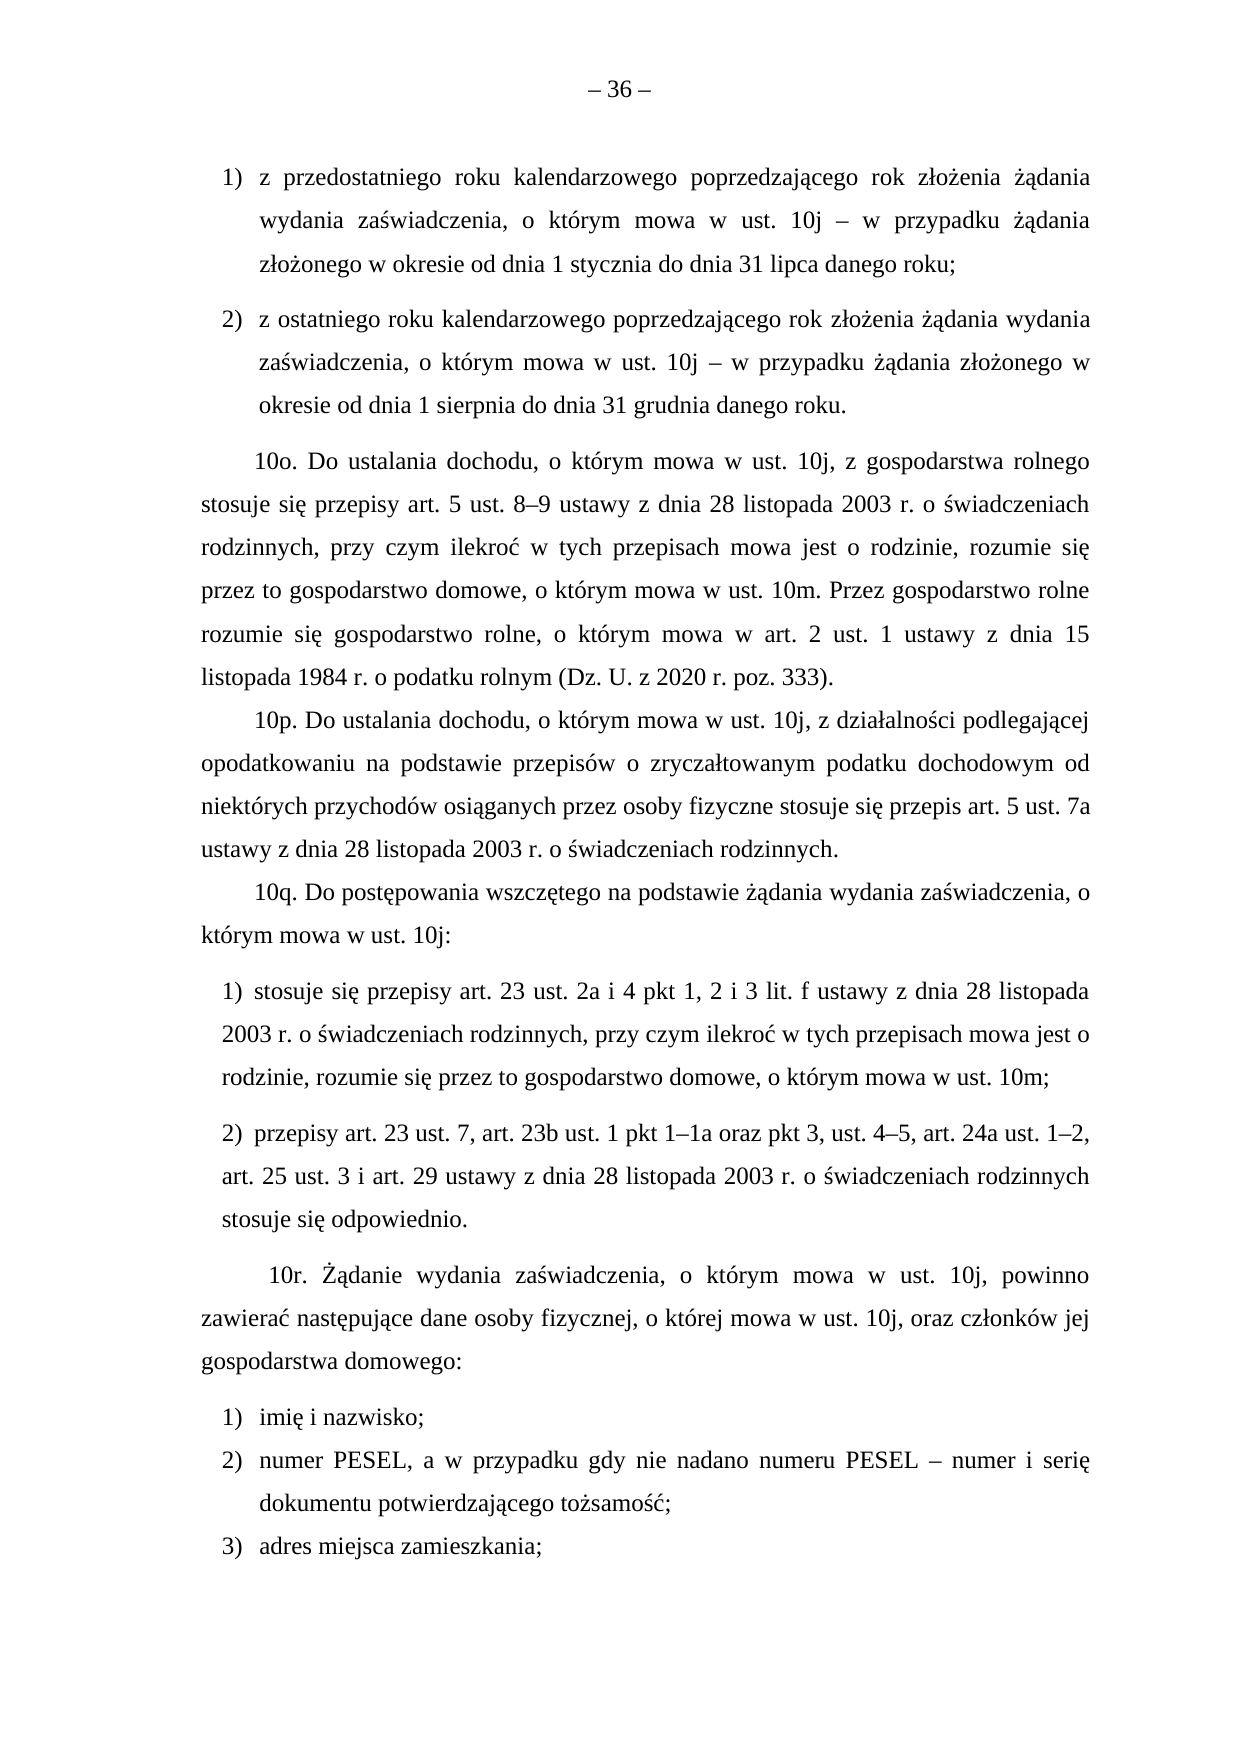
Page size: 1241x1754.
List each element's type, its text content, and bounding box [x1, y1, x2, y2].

text 10r. Żądanie wydania zaświadczenia, o którym mowa w ust. 10j, powinno zawierać następujące dane osoby fizycznej, o której mowa w ust. 10j, oraz członków jej gospodarstwa domowego: [201, 1260, 1091, 1375]
text 10q. Do postępowania wszczętego na podstawie żądania wydania zaświadczenia, o którym mowa w ust. 10j: [201, 877, 1091, 949]
list numer PESEL, a w przypadku gdy nie nadano numeru PESEL – numer i serię dokumentu potwierdzającego tożsamość; [222, 1445, 1091, 1517]
list adres miejsca zamieszkania; [222, 1531, 1091, 1560]
list z ostatniego roku kalendarzowego poprzedzającego rok złożenia żądania wydania zaświadczenia, o którym mowa w ust. 10j – w przypadku żądania złożonego w okresie od dnia 1 sierpnia do dnia 31 grudnia danego roku. [222, 304, 1091, 419]
text 10o. Do ustalania dochodu, o którym mowa w ust. 10j, z gospodarstwa rolnego stosuje się przepisy art. 5 ust. 8–9 ustawy z dnia 28 listopada 2003 r. o świadczeniach rodzinnych, przy czym ilekroć w tych przepisach mowa jest o rodzinie, rozumie się przez to gospodarstwo domowe, o którym mowa w ust. 10m. Przez gospodarstwo rolne rozumie się gospodarstwo rolne, o którym mowa w art. 2 ust. 1 ustawy z dnia 15 listopada 1984 r. o podatku rolnym (Dz. U. z 2020 r. poz. 333). [201, 446, 1091, 691]
text 1) stosuje się przepisy art. 23 ust. 2a i 4 pkt 1, 2 i 3 lit. f ustawy z dnia 28 listopada 2003 r. o świadczeniach rodzinnych, przy czym ilekroć w tych przepisach mowa jest o rodzinie, rozumie się przez to gospodarstwo domowe, o którym mowa w ust. 10m; [222, 976, 1091, 1091]
list z przedostatniego roku kalendarzowego poprzedzającego rok złożenia żądania wydania zaświadczenia, o którym mowa w ust. 10j – w przypadku żądania złożonego w okresie od dnia 1 stycznia do dnia 31 lipca danego roku; [222, 162, 1091, 277]
text 10p. Do ustalania dochodu, o którym mowa w ust. 10j, z działalności podlegającej opodatkowaniu na podstawie przepisów o zryczałtowanym podatku dochodowym od niektórych przychodów osiąganych przez osoby fizyczne stosuje się przepis art. 5 ust. 7a ustawy z dnia 28 listopada 2003 r. o świadczeniach rodzinnych. [201, 705, 1091, 863]
list imię i nazwisko; [222, 1402, 1091, 1431]
text 2) przepisy art. 23 ust. 7, art. 23b ust. 1 pkt 1–1a oraz pkt 3, ust. 4–5, art. 24a ust. 1–2, art. 25 ust. 3 i art. 29 ustawy z dnia 28 listopada 2003 r. o świadczeniach rodzinnych stosuje się odpowiednio. [222, 1118, 1091, 1233]
